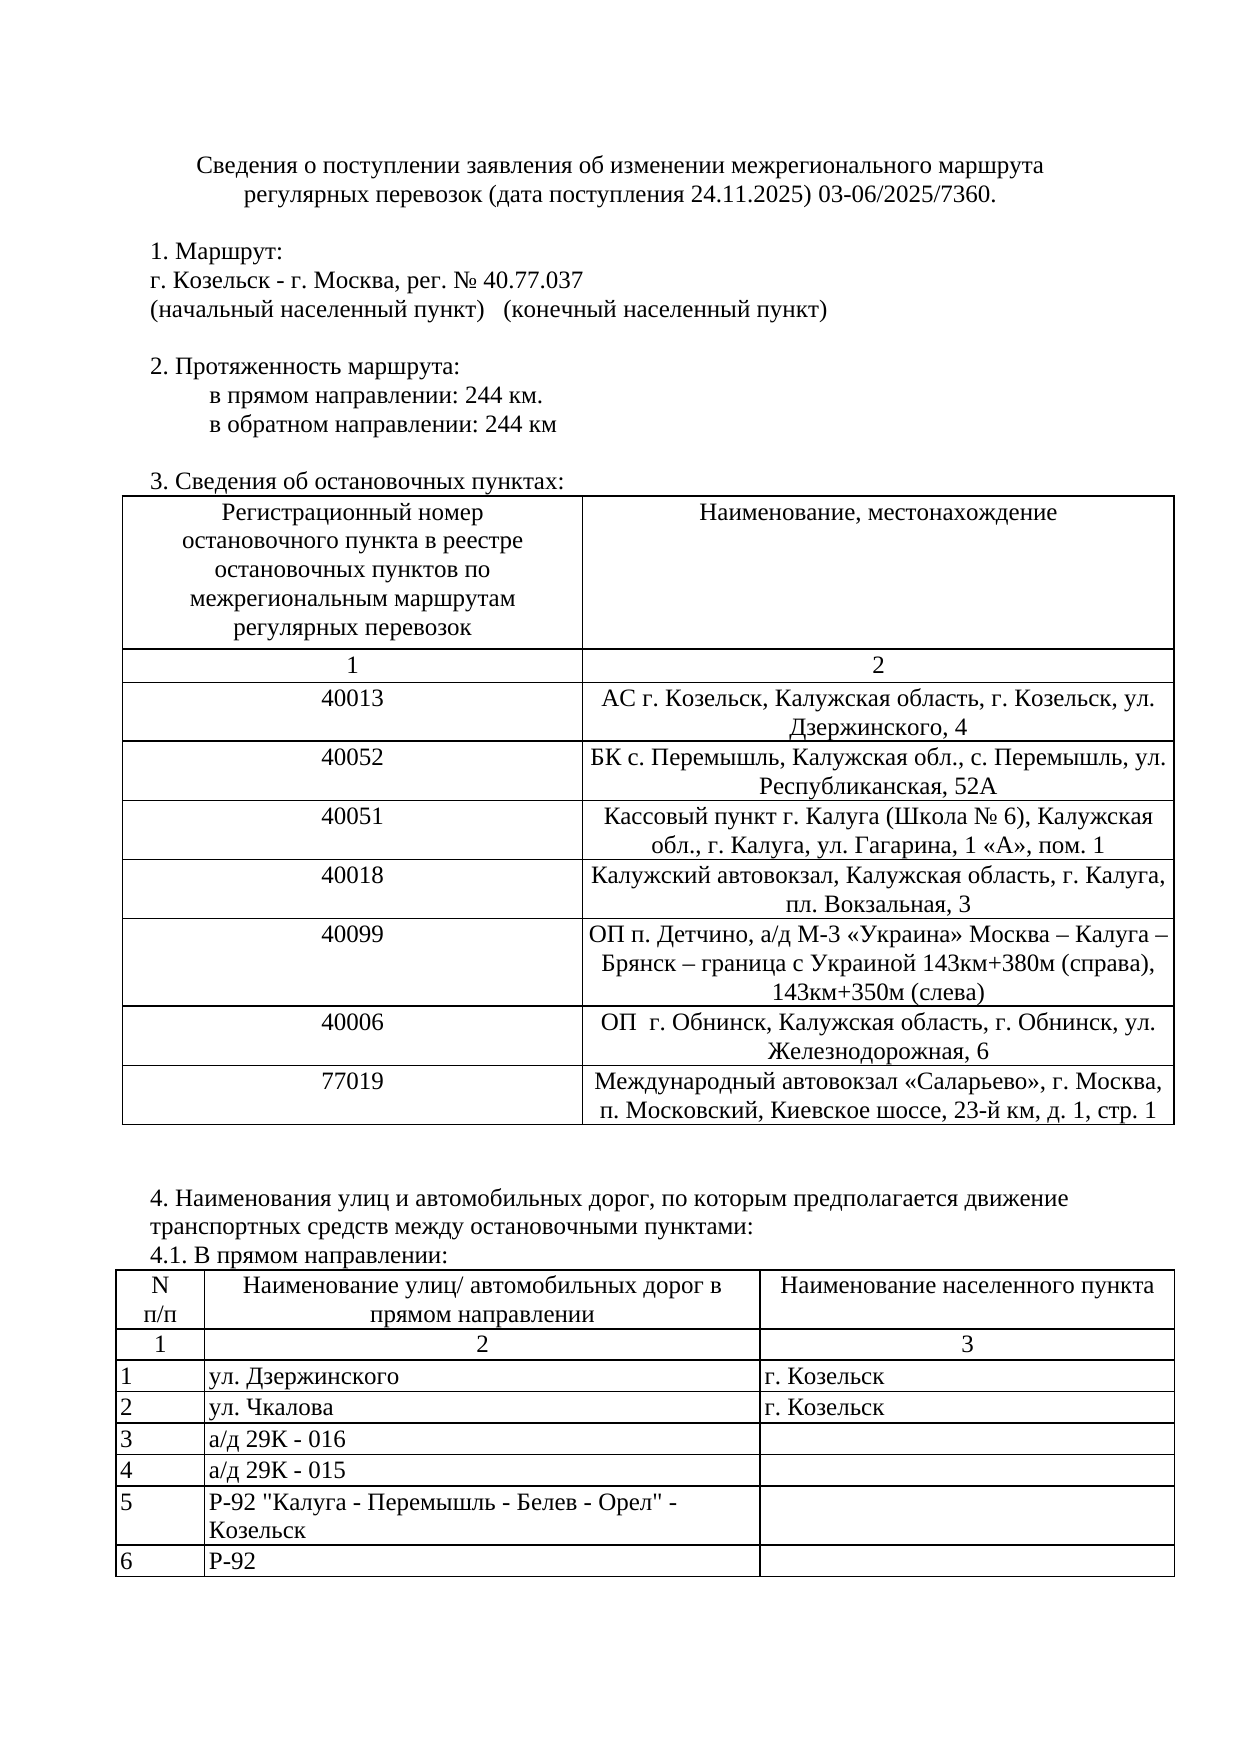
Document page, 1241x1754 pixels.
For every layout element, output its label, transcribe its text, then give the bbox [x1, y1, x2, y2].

table_cell г. Козельск [761, 1392, 1174, 1422]
table_cell 40051 [123, 801, 582, 858]
table_cell Калужский автовокзал, Калужская область, г. Калуга, пл. Вокзальная, 3 [583, 860, 1173, 918]
table_cell АС г. Козельск, Калужская область, г. Козельск, ул. Дзержинского, 4 [583, 683, 1173, 740]
table_cell ул. Чкалова [205, 1392, 759, 1422]
table_cell Р-92 [205, 1546, 759, 1576]
text 4. Наименования улиц и автомобильных дорог, по которым предполагается движение транспортных средств между остановочными пунктами: [150, 1183, 1090, 1240]
table_cell 2 [583, 650, 1173, 681]
text 2. Протяженность маршрута: [150, 351, 1090, 380]
table_header Наименование улиц/ автомобильных дорог в прямом направлении [205, 1271, 759, 1328]
table_header Наименование населенного пункта [761, 1271, 1174, 1328]
table_cell Кассовый пункт г. Калуга (Школа № 6), Калужская обл., г. Калуга, ул. Гагарина, 1 «А», пом. 1 [583, 801, 1173, 858]
table_cell 1 [117, 1330, 204, 1359]
table_cell 3 [117, 1424, 204, 1454]
text 3. Сведения об остановочных пунктах: [150, 466, 1090, 495]
text 4.1. В прямом направлении: [150, 1240, 1090, 1269]
table_cell 3 [761, 1330, 1174, 1359]
table_cell 1 [123, 650, 582, 681]
table_cell 40099 [123, 919, 582, 1005]
table_header Регистрационный номер остановочного пункта в реестре остановочных пунктов по межрегиональным маршрутам регулярных перевозок [123, 497, 582, 648]
table_cell 40052 [123, 742, 582, 799]
table_cell 4 [117, 1455, 204, 1485]
text в прямом направлении: 244 км. [150, 380, 1090, 409]
text в обратном направлении: 244 км [150, 409, 1090, 437]
text (начальный населенный пункт) (конечный населенный пункт) [150, 294, 1090, 322]
table_cell г. Козельск [761, 1361, 1174, 1391]
text 1. Маршрут: [150, 236, 1090, 265]
table_cell 40018 [123, 860, 582, 918]
table_cell 1 [117, 1361, 204, 1391]
text Сведения о поступлении заявления об изменении межрегионального маршрута регулярных перевозок (дата поступления 24.11.2025) 03-06/2025/7360. [150, 150, 1090, 207]
table_cell [761, 1546, 1174, 1576]
table_cell БК с. Перемышль, Калужская обл., с. Перемышль, ул. Республиканская, 52А [583, 742, 1173, 799]
table_cell Р-92 "Калуга - Перемышль - Белев - Орел" - Козельск [205, 1487, 759, 1544]
table_cell 2 [117, 1392, 204, 1422]
table_cell ОП г. Обнинск, Калужская область, г. Обнинск, ул. Железнодорожная, 6 [583, 1007, 1173, 1064]
table_cell [761, 1487, 1174, 1544]
table_cell ул. Дзержинского [205, 1361, 759, 1391]
table_cell Международный автовокзал «Саларьево», г. Москва, п. Московский, Киевское шоссе, 23-й км, д. 1, стр. 1 [583, 1066, 1173, 1123]
table_cell 6 [117, 1546, 204, 1576]
table_cell ОП п. Детчино, а/д М-3 «Украина» Москва – Калуга – Брянск – граница с Украиной 143км+380м (справа), 143км+350м (слева) [583, 919, 1173, 1005]
table_header N п/п [117, 1271, 204, 1328]
table_cell [761, 1455, 1174, 1485]
text г. Козельск - г. Москва, рег. № 40.77.037 [150, 265, 1090, 294]
table_cell [761, 1424, 1174, 1454]
table_cell 2 [205, 1330, 759, 1359]
table_cell 40006 [123, 1007, 582, 1064]
table_cell 40013 [123, 683, 582, 740]
table_header Наименование, местонахождение [583, 497, 1173, 648]
table_cell 5 [117, 1487, 204, 1544]
table_cell а/д 29К - 015 [205, 1455, 759, 1485]
table_cell а/д 29К - 016 [205, 1424, 759, 1454]
table_cell 77019 [123, 1066, 582, 1123]
